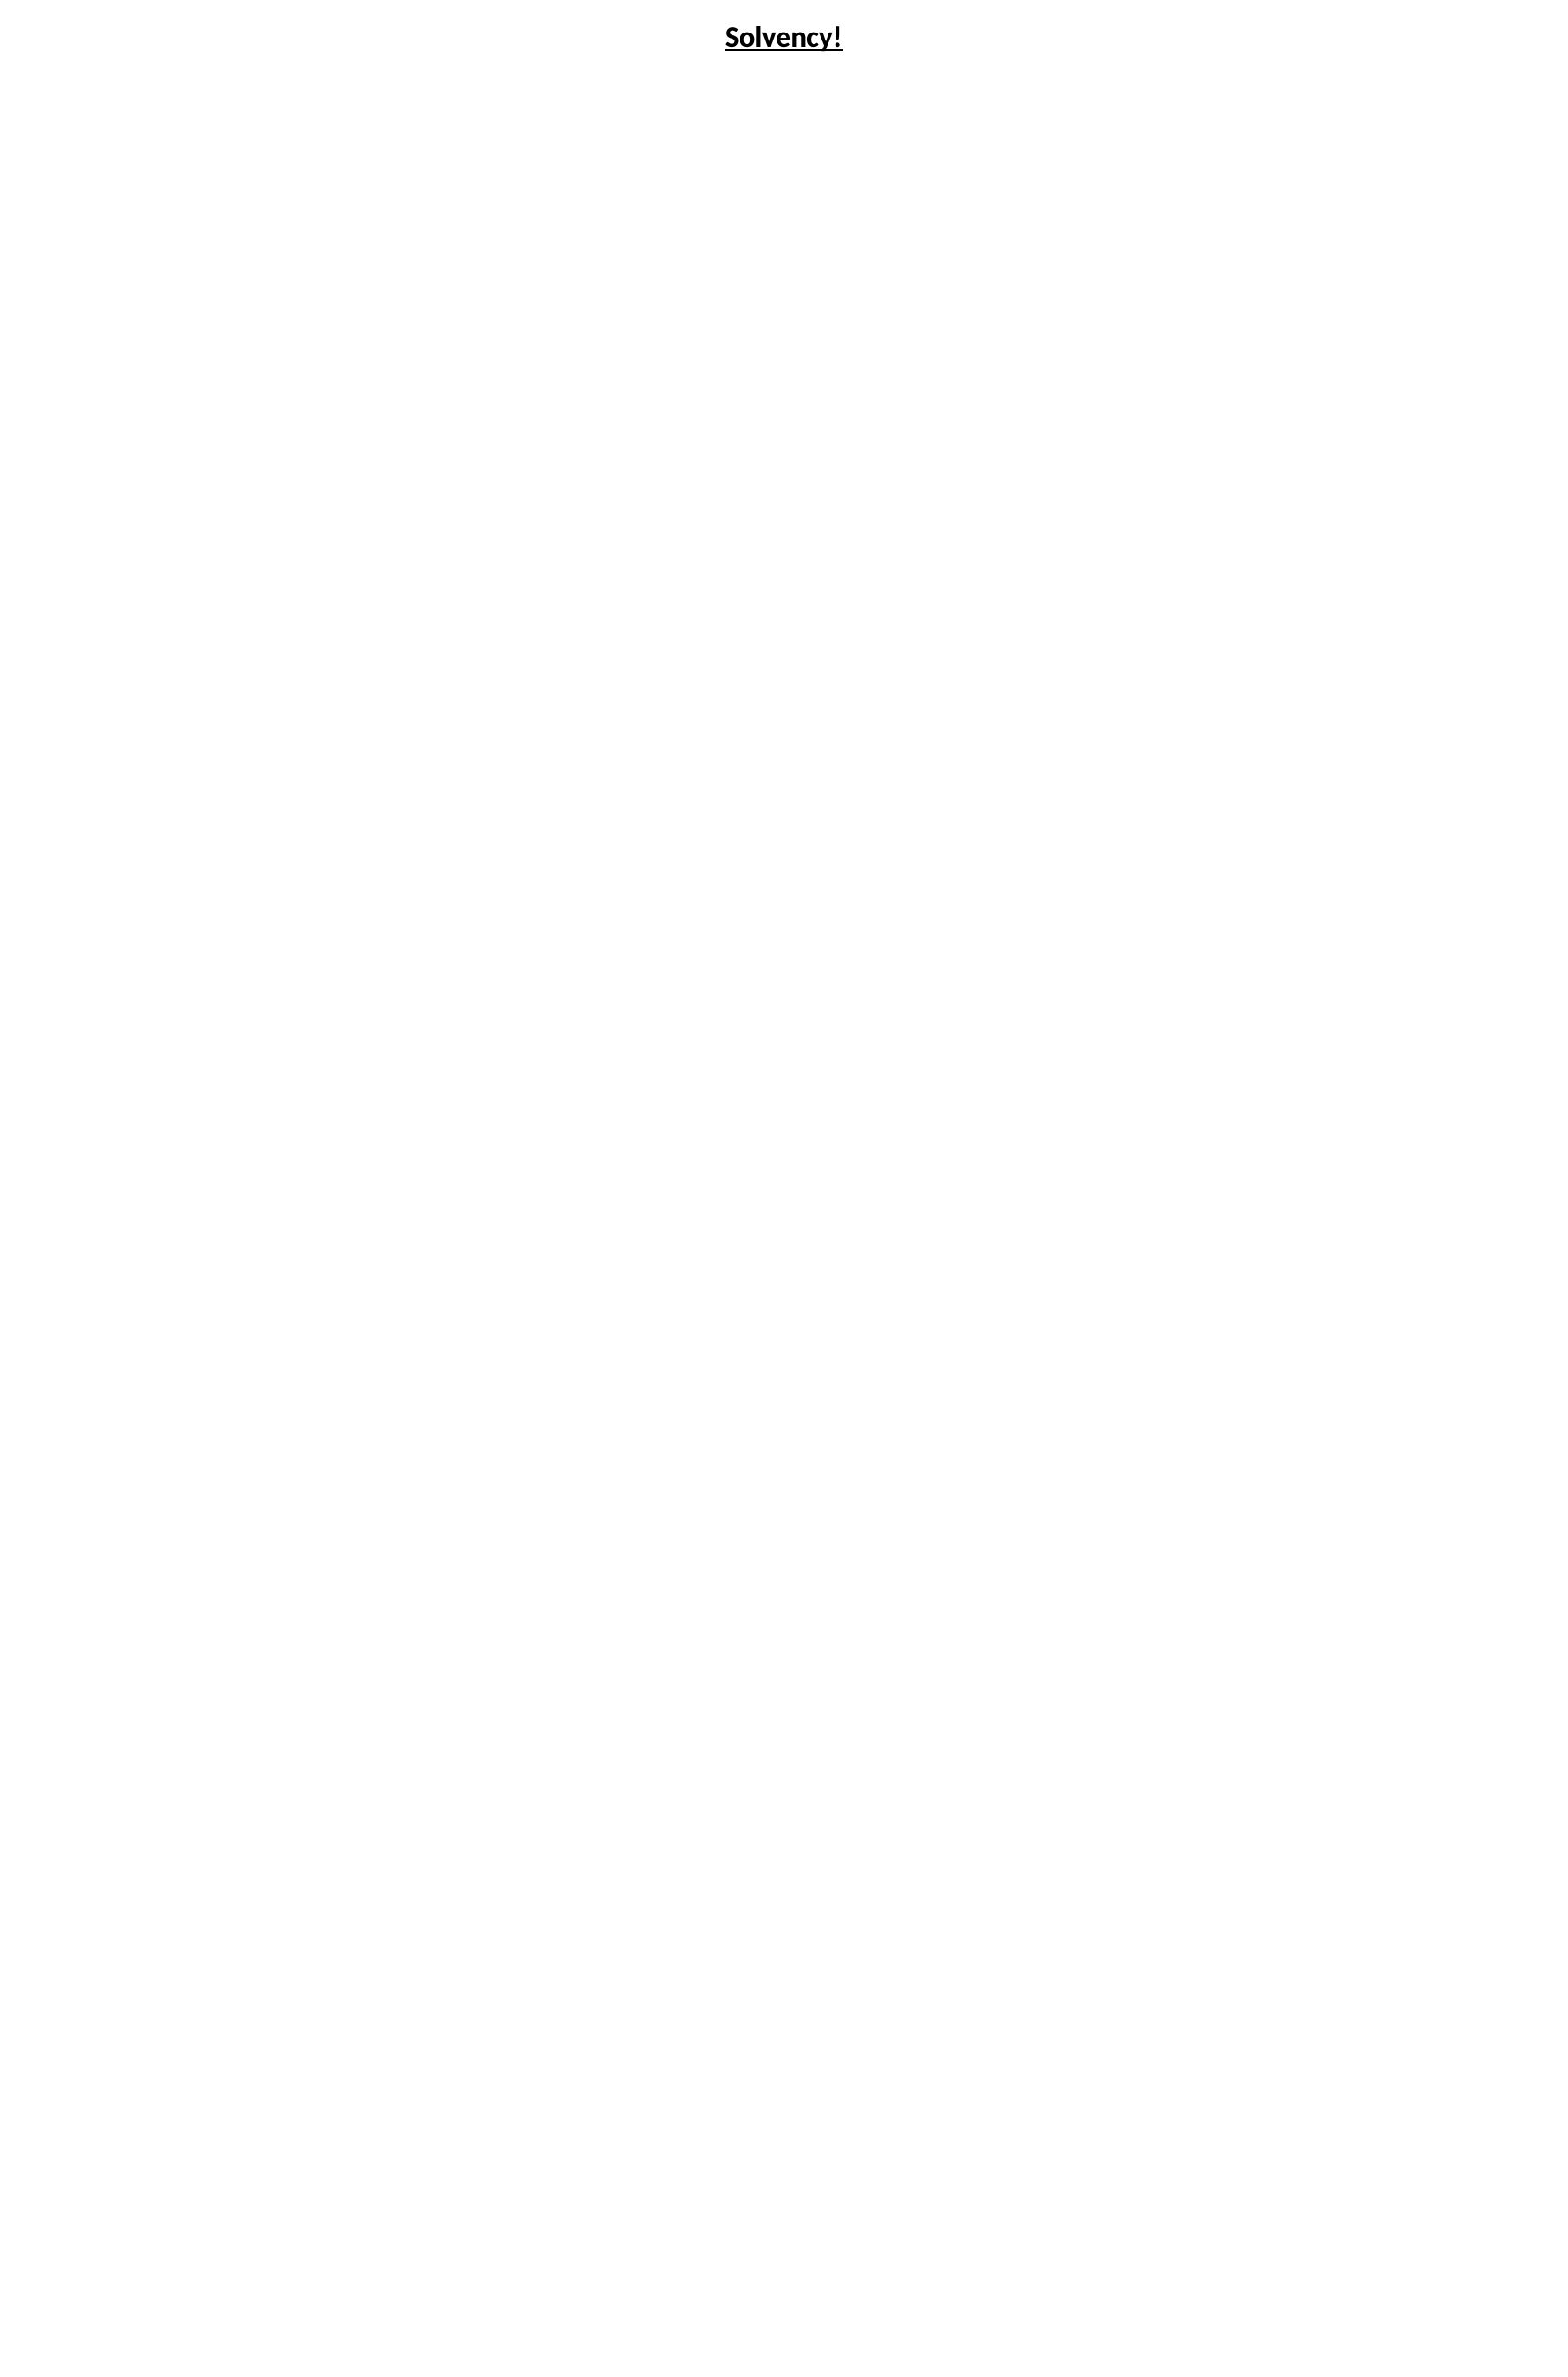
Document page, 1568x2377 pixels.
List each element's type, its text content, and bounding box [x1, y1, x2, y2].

subtitle Solvency! [46, 18, 1521, 55]
